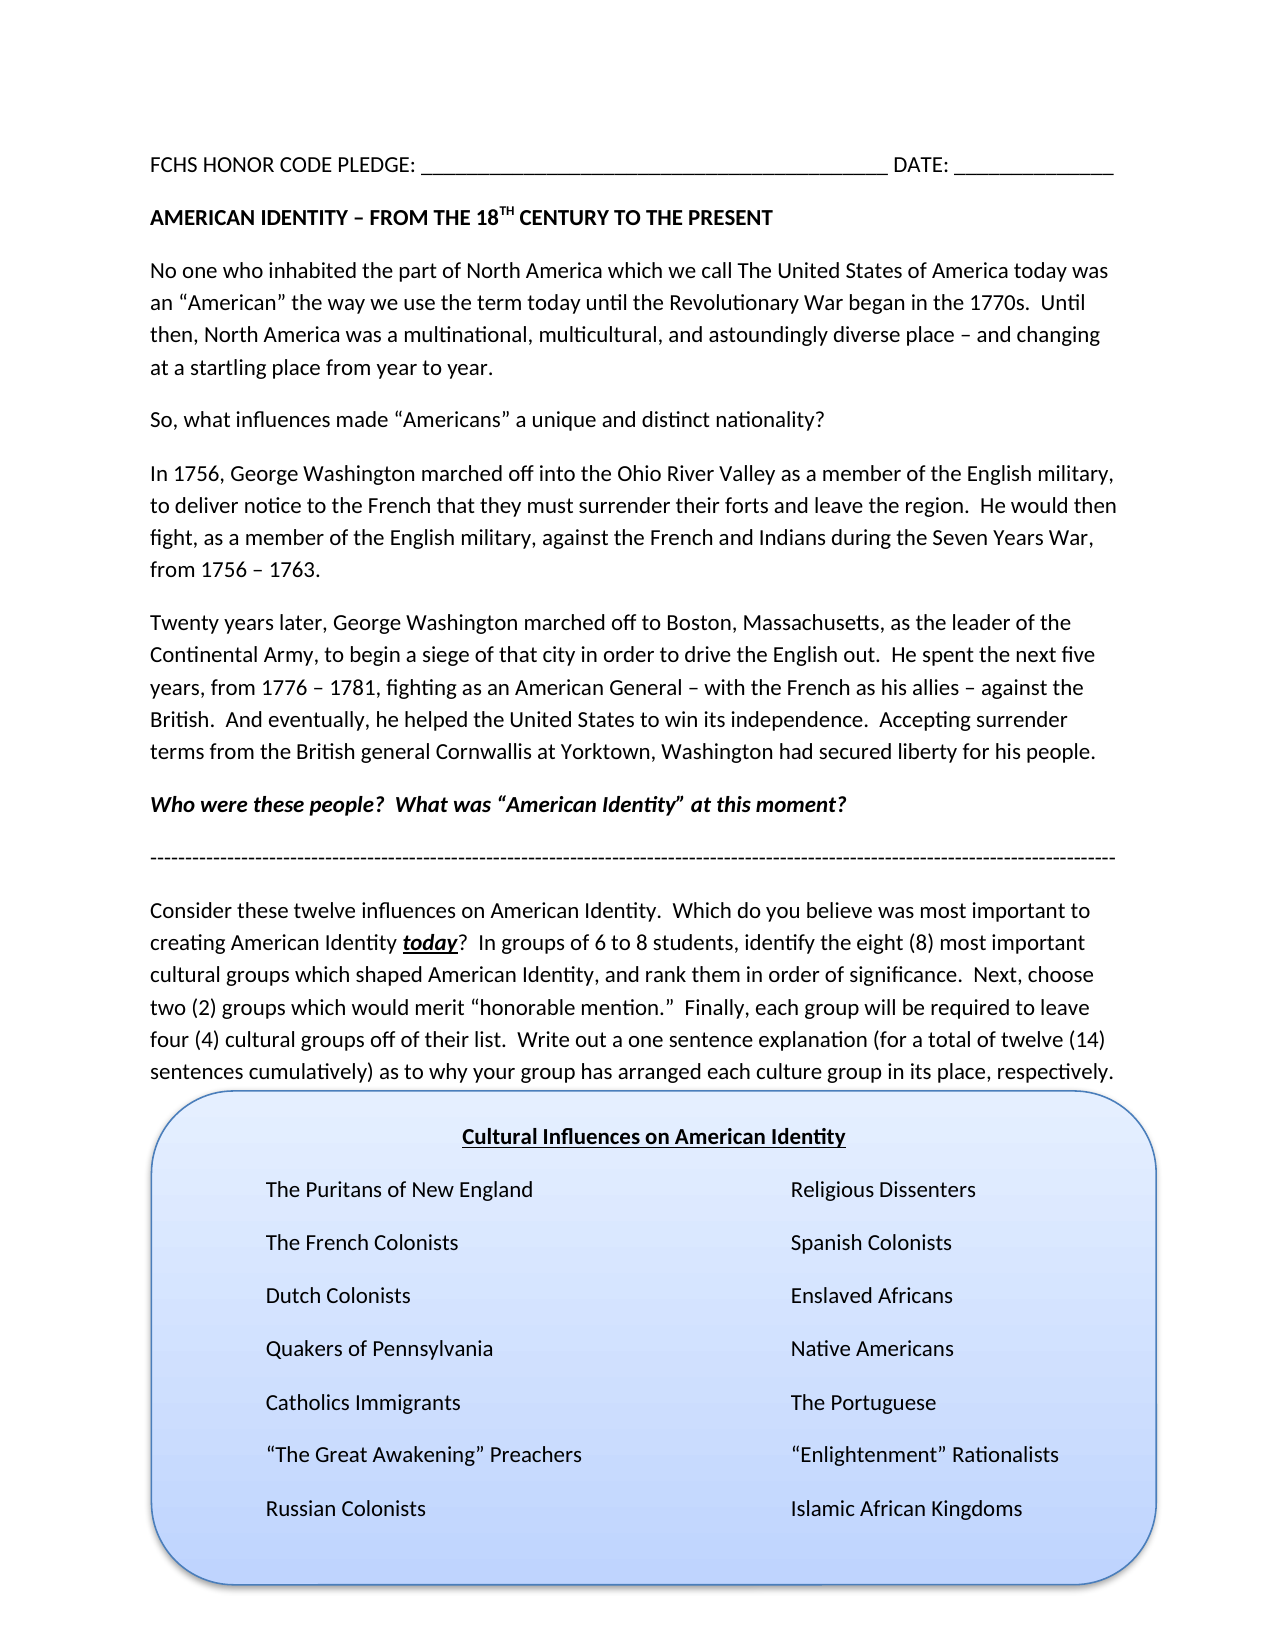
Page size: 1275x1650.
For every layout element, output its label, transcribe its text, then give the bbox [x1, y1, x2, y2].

text Consider these twelve influences on American Identity. Which do you believe was most important to creating American Identity today? In groups of 6 to 8 students, identify the eight (8) most important cultural groups which shaped American Identity, and rank them in order of significance. Next, choose two (2) groups which would merit “honorable mention.” Finally, each group will be required to leave four (4) cultural groups off of their list. Write out a one sentence explanation (for a total of twelve (14) sentences cumulatively) as to why your group has arranged each culture group in its place, respectively. [150, 896, 1125, 1085]
text Who were these people? What was “American Identity” at this moment? [150, 790, 1125, 818]
text In 1756, George Washington marched off into the Ohio River Valley as a member of the English military, to deliver notice to the French that they must surrender their forts and leave the region. He would then fight, as a member of the English military, against the French and Indians during the Seven Years War, from 1756 – 1763. [150, 459, 1125, 583]
text ------------------------------------------------------------------------------------------------------------------------------------------ [150, 843, 1125, 871]
text FCHS HONOR CODE PLEDGE: _________________________________________ DATE: ______________ [150, 150, 1125, 178]
text No one who inhabited the part of North America which we call The United States of America today was an “American” the way we use the term today until the Revolutionary War began in the 1770s. Until then, North America was a multinational, multicultural, and astoundingly diverse place – and changing at a startling place from year to year. [150, 256, 1125, 381]
text So, what influences made “Americans” a unique and distinct nationality? [150, 406, 1125, 434]
text AMERICAN IDENTITY – FROM THE 18TH CENTURY TO THE PRESENT [150, 203, 1125, 231]
text Twenty years later, George Washington marched off to Boston, Massachusetts, as the leader of the Continental Army, to begin a siege of that city in order to drive the English out. He spent the next five years, from 1776 – 1781, fighting as an American General – with the French as his allies – against the British. And eventually, he helped the United States to win its independence. Accepting surrender terms from the British general Cornwallis at Yorktown, Washington had secured liberty for his people. [150, 608, 1125, 765]
